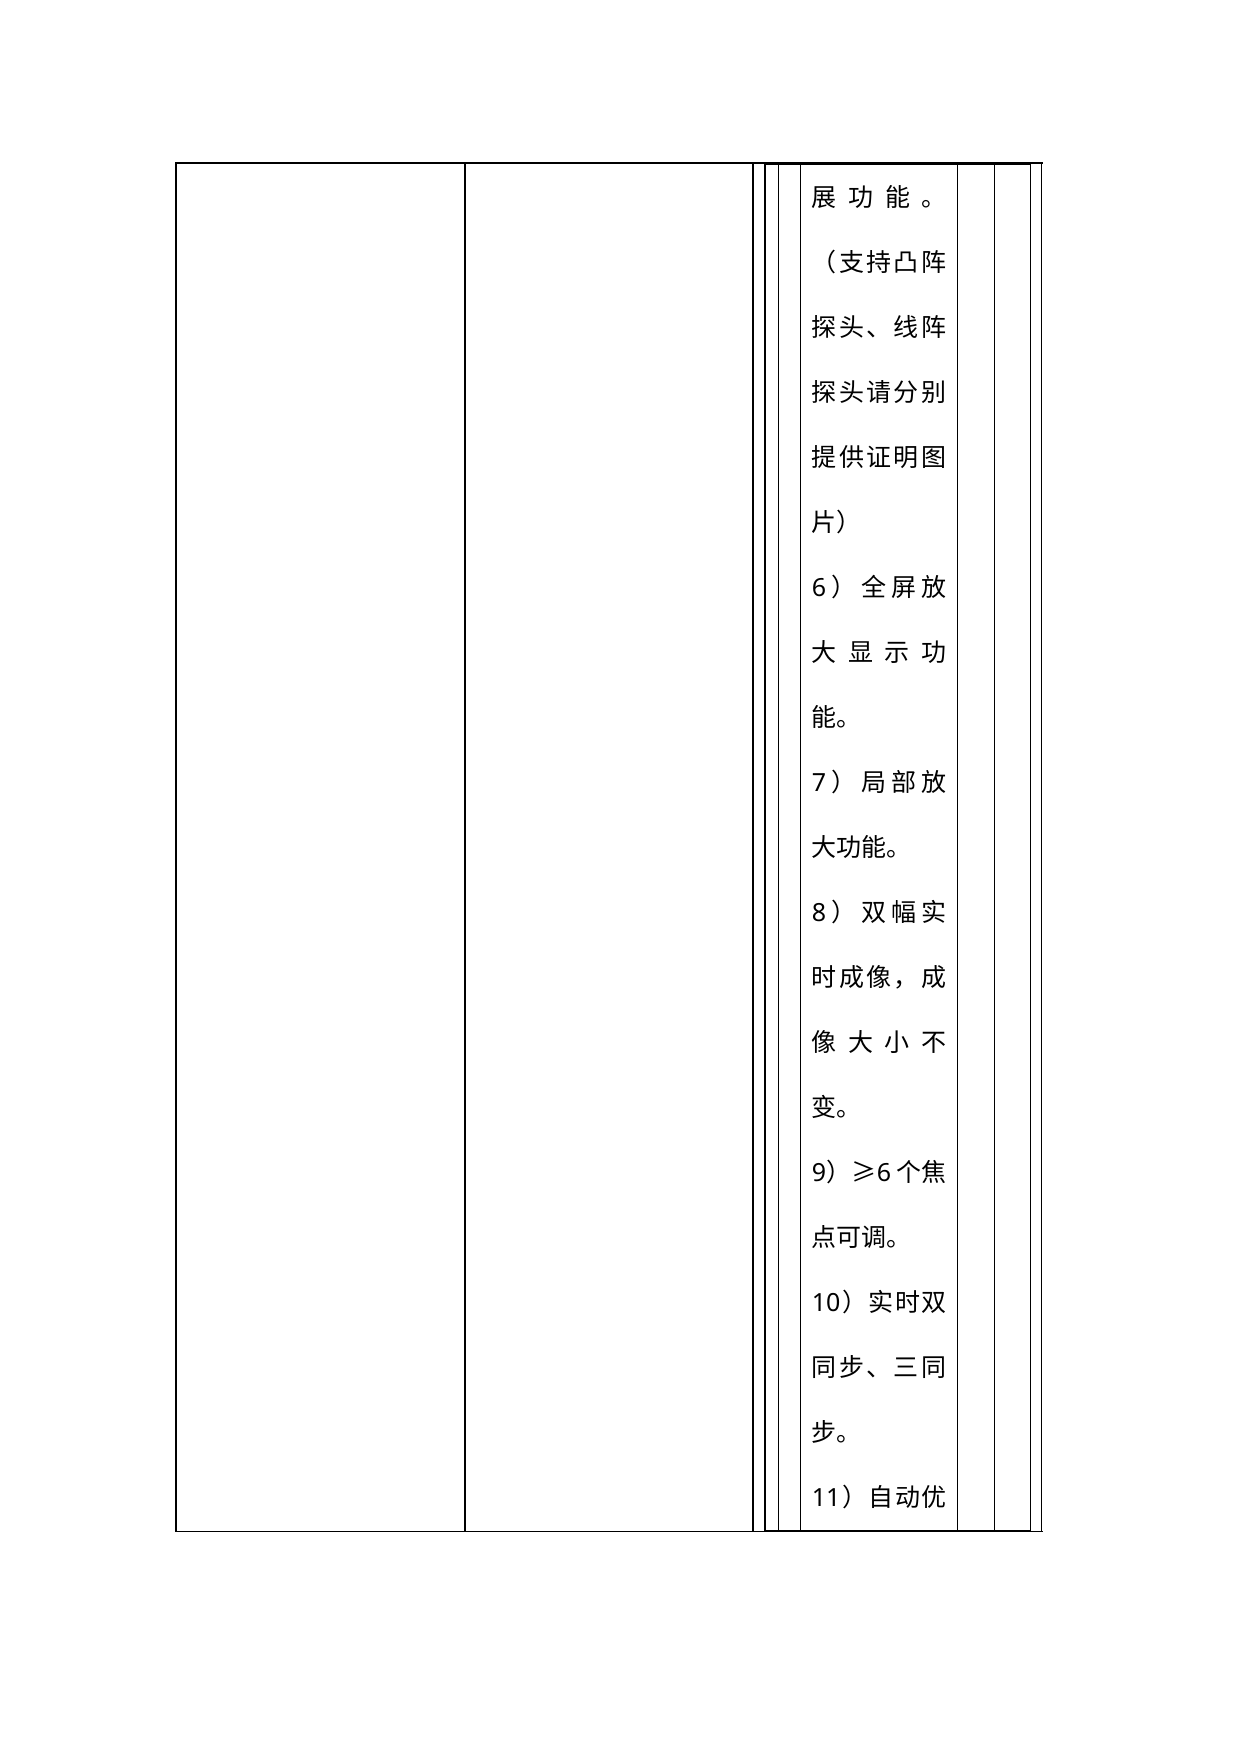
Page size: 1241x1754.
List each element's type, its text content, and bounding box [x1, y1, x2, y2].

table_cell [801, 165, 957, 1530]
table_cell [754, 164, 764, 1531]
table_cell [766, 165, 778, 1530]
table_cell [958, 165, 994, 1530]
table_cell 1 [177, 164, 464, 1531]
table_cell [995, 165, 1030, 1530]
table_cell [1031, 164, 1041, 1531]
table_cell [466, 164, 752, 1531]
table_cell [779, 165, 800, 1530]
